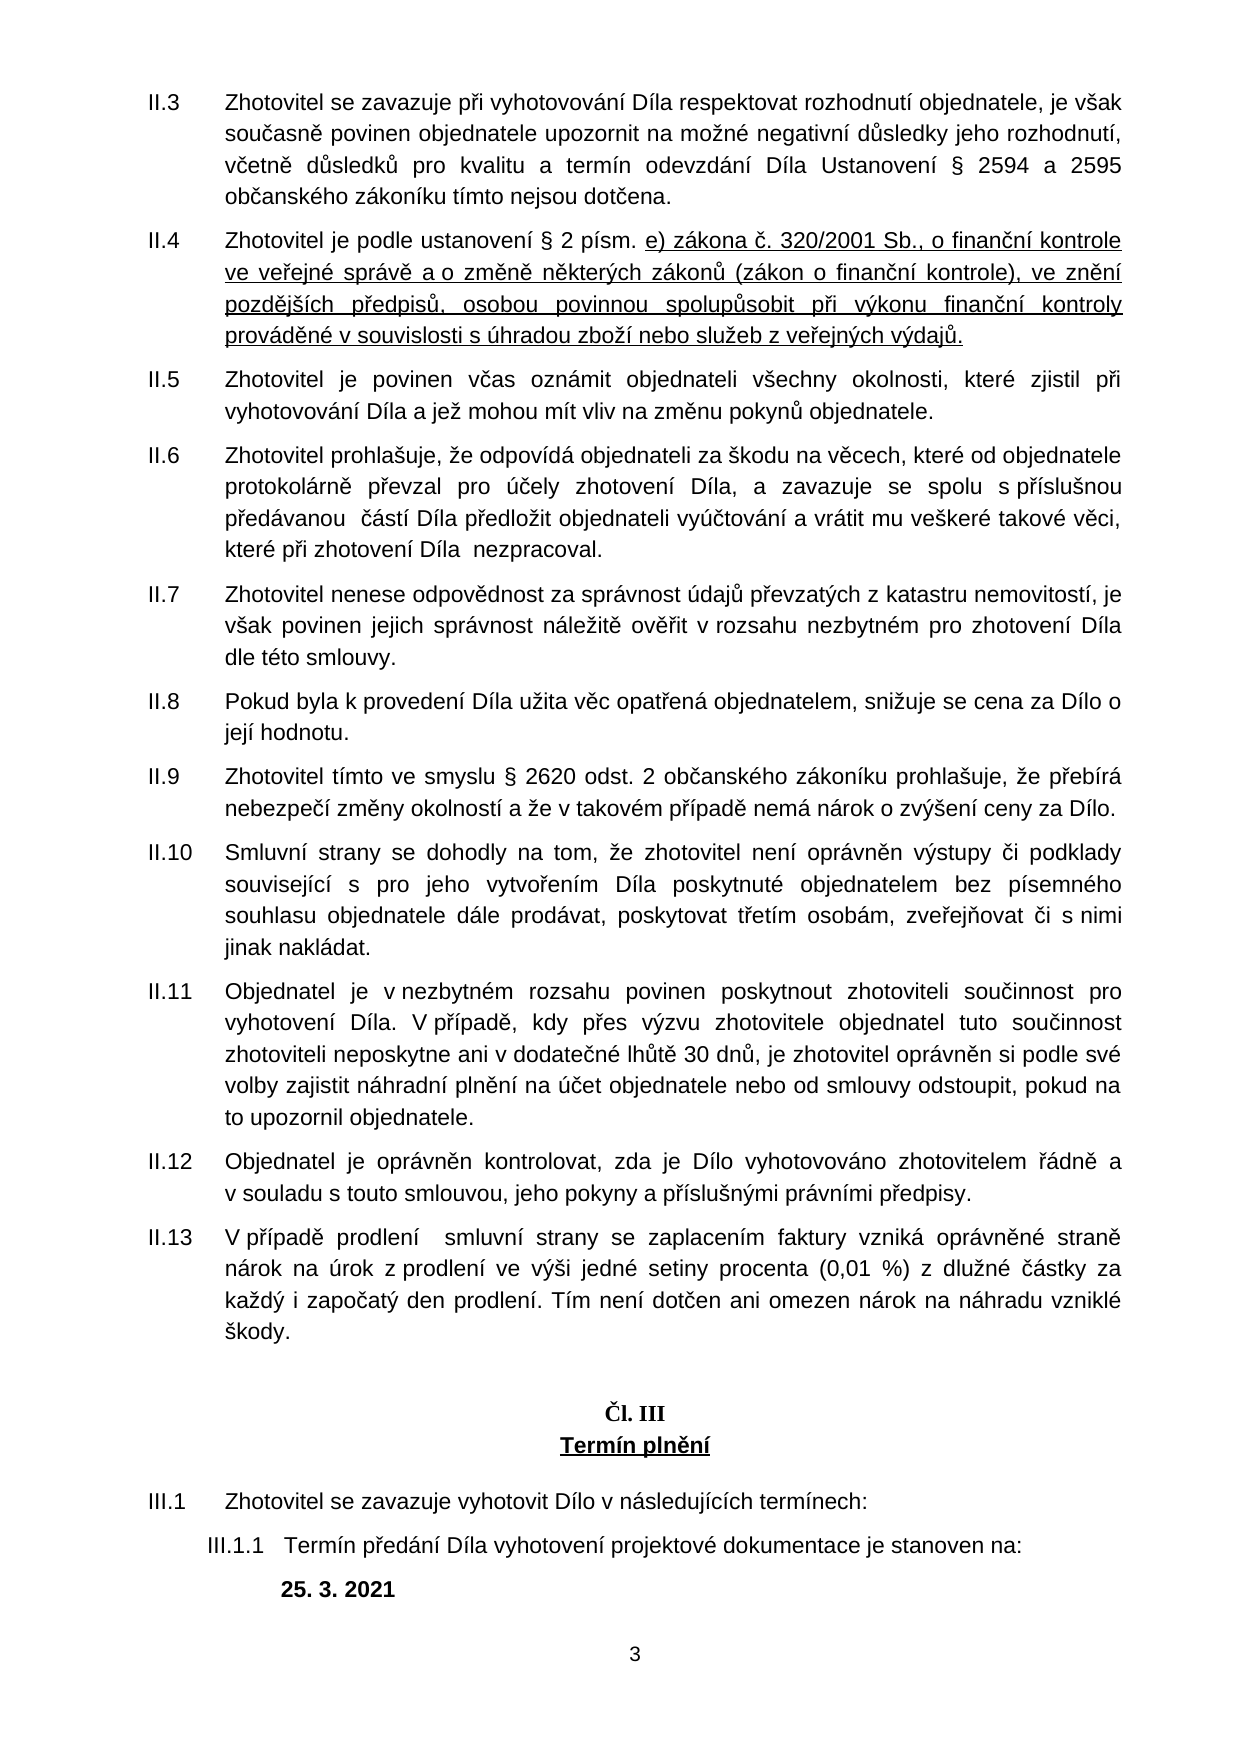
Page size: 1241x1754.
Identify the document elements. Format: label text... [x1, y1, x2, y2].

list 25. 3. 2021 [281, 1576, 1122, 1603]
list Pokud byla k provedení Díla užita věc opatřená objednatelem, snižuje se cena za Dílo o její hodnotu. [148, 688, 1122, 746]
list Zhotovitel se zavazuje při vyhotovování Díla respektovat rozhodnutí objednatele, je však současně povinen objednatele upozornit na možné negativní důsledky jeho rozhodnutí, včetně důsledků pro kvalitu a termín odevzdání Díla Ustanovení § 2594 a 2595 občanského zákoníku tímto nejsou dotčena. [148, 89, 1122, 210]
list Zhotovitel nenese odpovědnost za správnost údajů převzatých z katastru nemovitostí, je však povinen jejich správnost náležitě ověřit v rozsahu nezbytném pro zhotovení Díla dle této smlouvy. [148, 581, 1122, 670]
list V případě prodlení smluvní strany se zaplacením faktury vzniká oprávněné straně nárok na úrok z prodlení ve výši jedné setiny procenta (0,01 %) z dlužné částky za každý i započatý den prodlení. Tím není dotčen ani omezen nárok na náhradu vzniklé škody. [148, 1224, 1122, 1345]
list Smluvní strany se dohodly na tom, že zhotovitel není oprávněn výstupy či podklady související s pro jeho vytvořením Díla poskytnuté objednatelem bez písemného souhlasu objednatele dále prodávat, poskytovat třetím osobám, zveřejňovat či s nimi jinak nakládat. [148, 839, 1122, 960]
list Zhotovitel tímto ve smyslu § 2620 odst. 2 občanského zákoníku prohlašuje, že přebírá nebezpečí změny okolností a že v takovém případě nemá nárok o zvýšení ceny za Dílo. [148, 763, 1122, 821]
list Zhotovitel prohlašuje, že odpovídá objednateli za škodu na věcech, které od objednatele protokolárně převzal pro účely zhotovení Díla, a zavazuje se spolu s příslušnou předávanou částí Díla předložit objednateli vyúčtování a vrátit mu veškeré takové věci, které při zhotovení Díla nezpracoval. [148, 442, 1122, 563]
list Termín předání Díla vyhotovení projektové dokumentace je stanoven na: [207, 1532, 1122, 1558]
list Zhotovitel je podle ustanovení § 2 písm. e) zákona č. 320/2001 Sb., o finanční kontrole ve veřejné správě a o změně některých zákonů (zákon o finanční kontrole), ve znění pozdějších předpisů, osobou povinnou spolupůsobit při výkonu finanční kontroly prováděné v souvislosti s úhradou zboží nebo služeb z veřejných výdajů. [148, 227, 1122, 348]
list Objednatel je oprávněn kontrolovat, zda je Dílo vyhotovováno zhotovitelem řádně a v souladu s touto smlouvou, jeho pokyny a příslušnými právními předpisy. [148, 1148, 1122, 1206]
text Termín plnění [148, 1400, 1122, 1458]
list Objednatel je v nezbytném rozsahu povinen poskytnout zhotoviteli součinnost pro vyhotovení Díla. V případě, kdy přes výzvu zhotovitele objednatel tuto součinnost zhotoviteli neposkytne ani v dodatečné lhůtě 30 dnů, je zhotovitel oprávněn si podle své volby zajistit náhradní plnění na účet objednatele nebo od smlouvy odstoupit, pokud na to upozornil objednatele. [148, 978, 1122, 1130]
list Zhotovitel je povinen včas oznámit objednateli všechny okolnosti, které zjistil při vyhotovování Díla a jež mohou mít vliv na změnu pokynů objednatele. [148, 366, 1122, 424]
list Zhotovitel se zavazuje vyhotovit Dílo v následujících termínech: [148, 1488, 1122, 1514]
